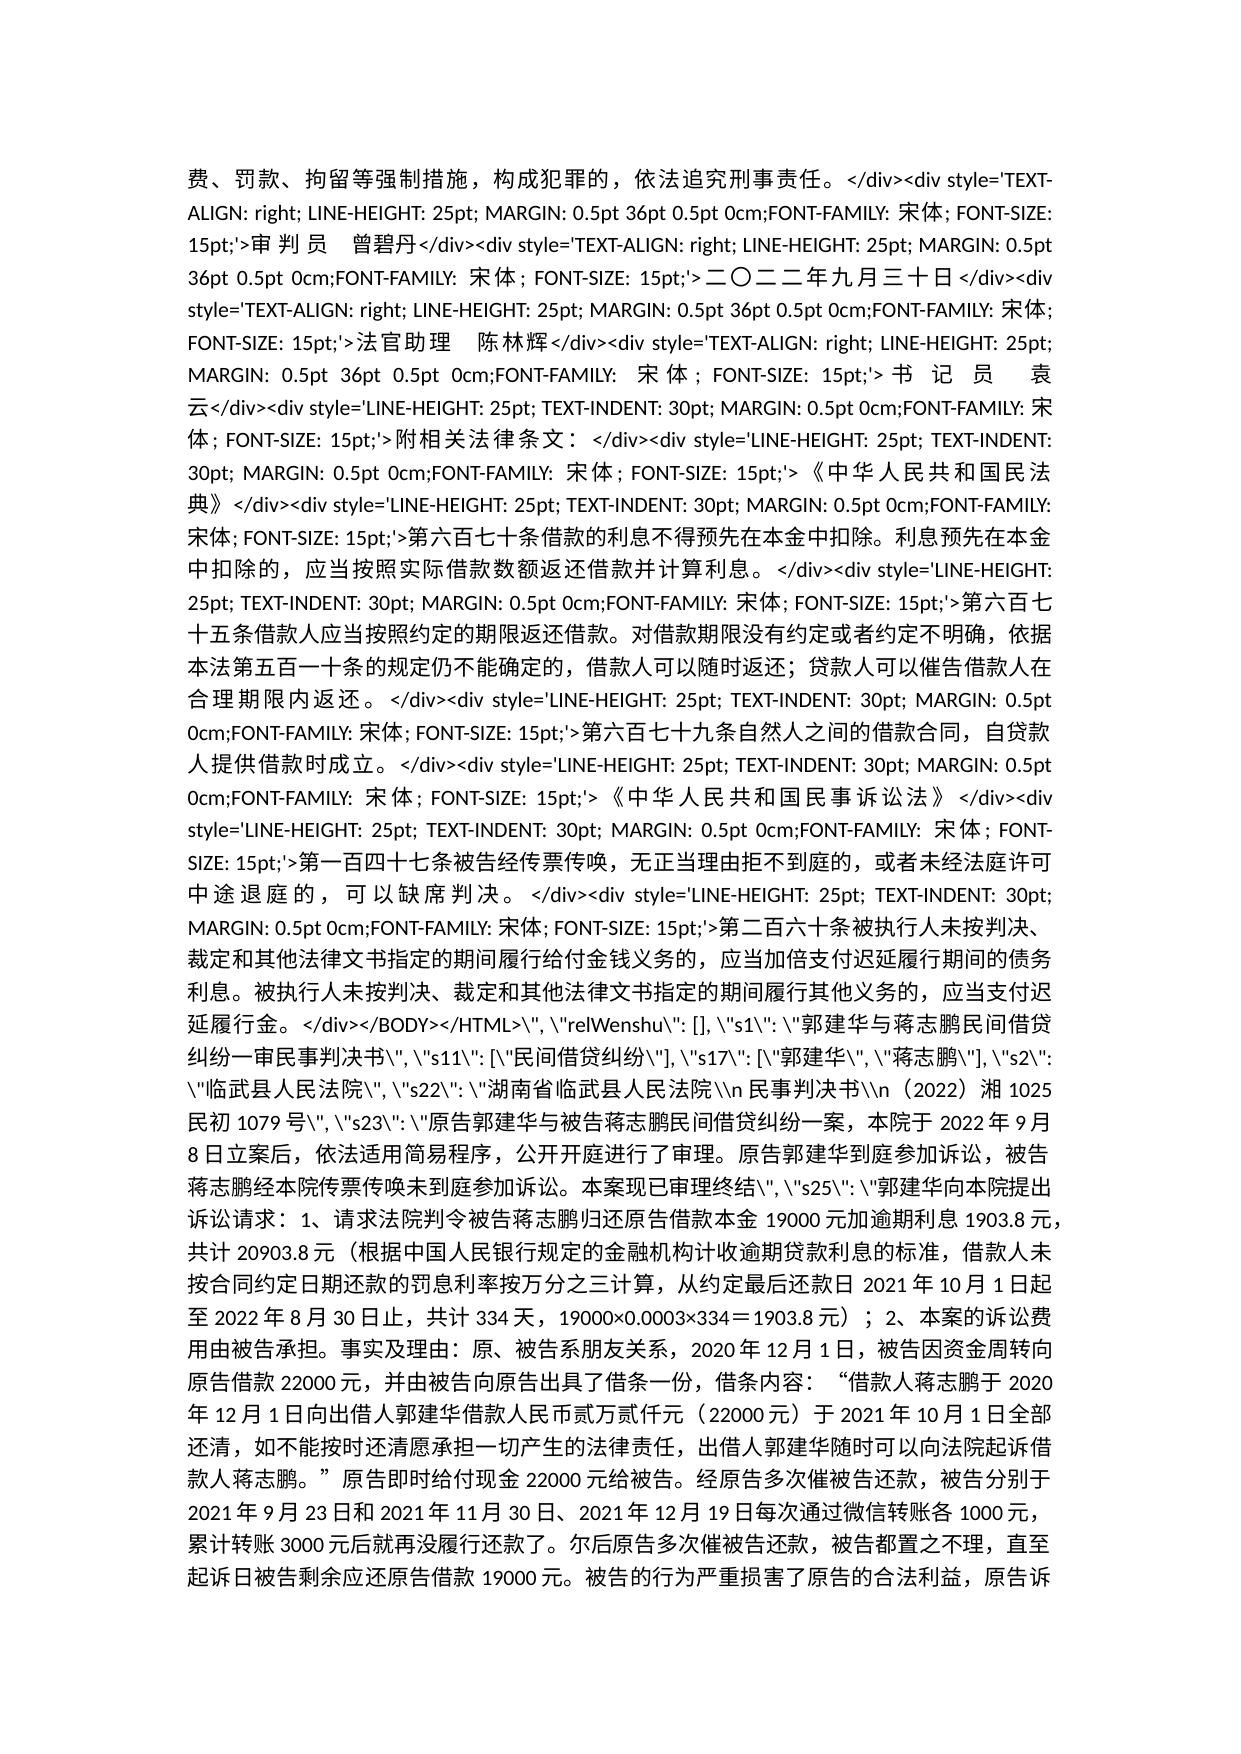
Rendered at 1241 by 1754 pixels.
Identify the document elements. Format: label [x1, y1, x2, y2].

text [187, 162, 1053, 1592]
